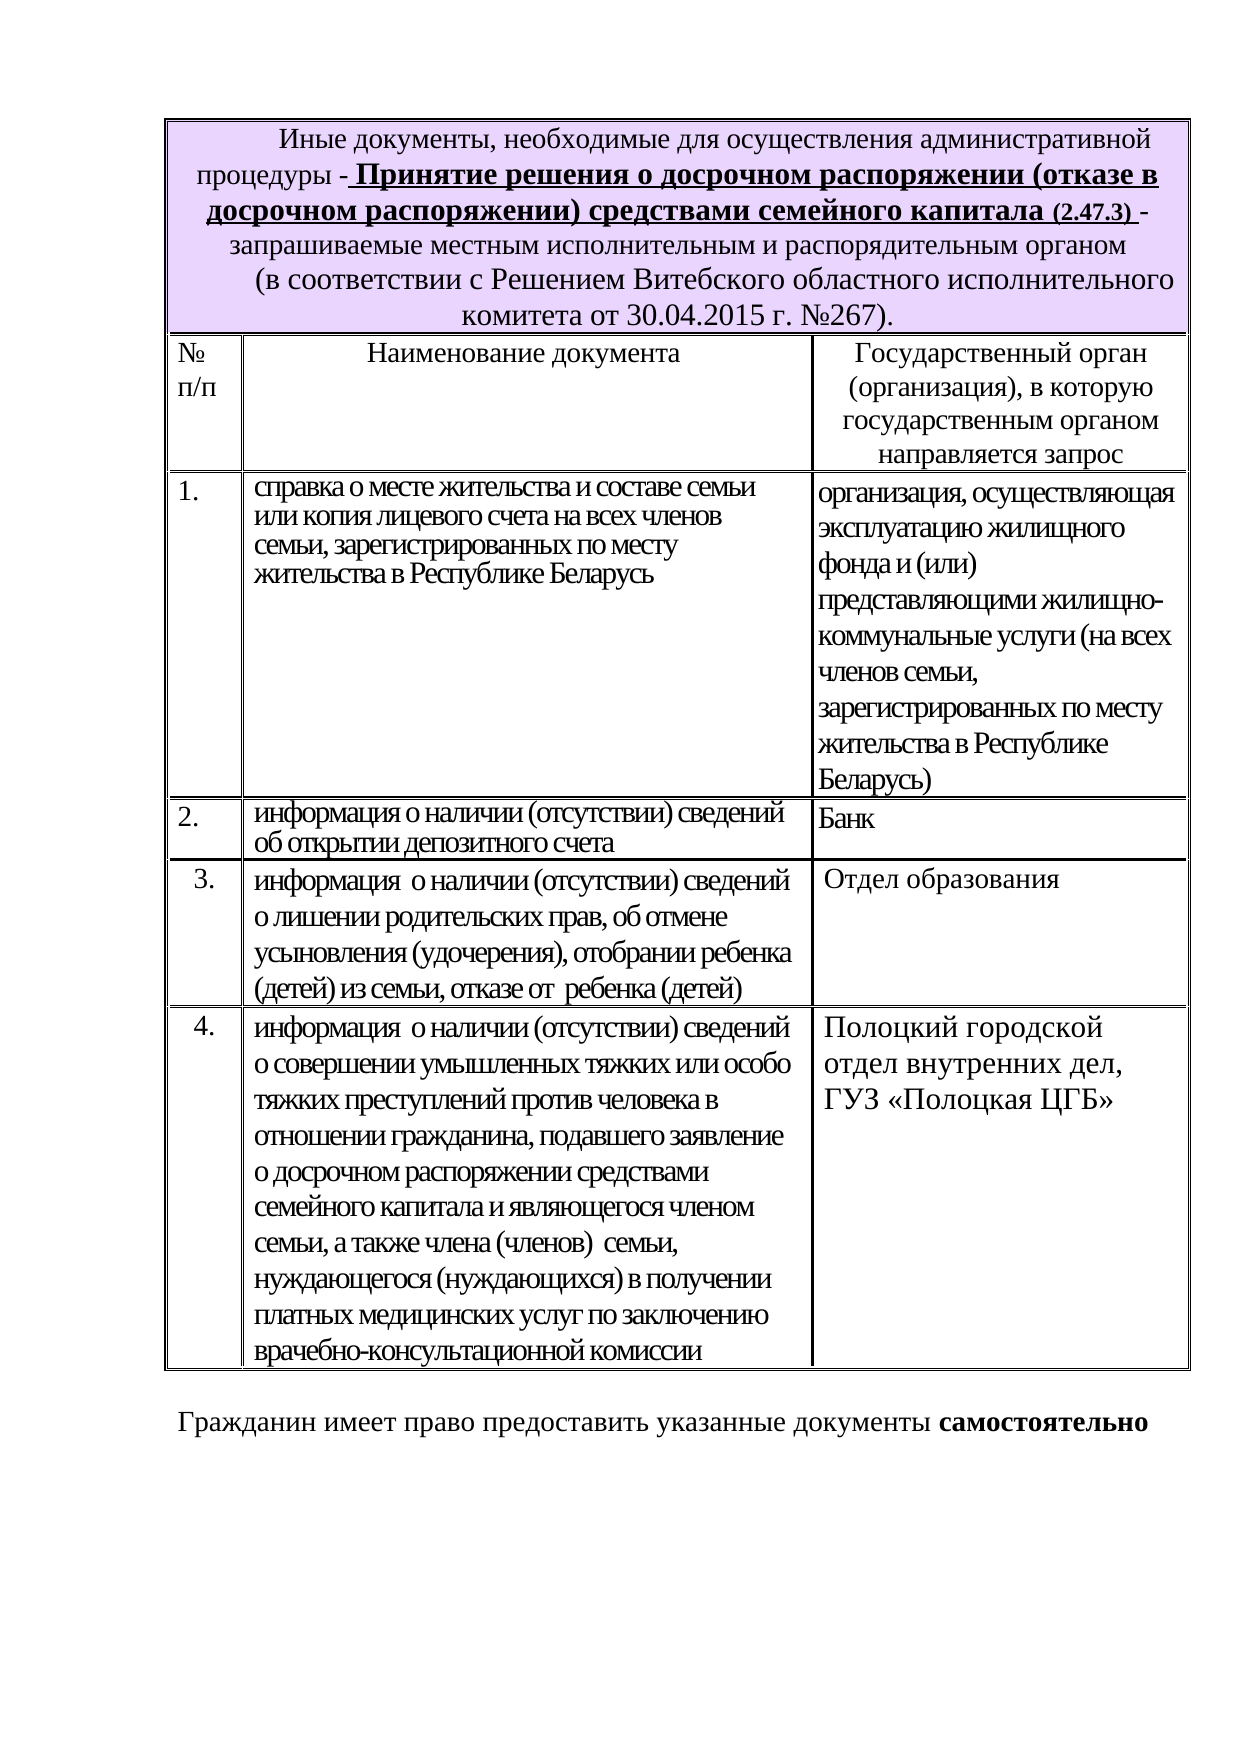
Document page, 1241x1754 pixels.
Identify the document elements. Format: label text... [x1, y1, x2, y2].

table_cell 2. [168, 796, 241, 858]
table_cell организация, осуществляющая эксплуатацию жилищного фонда и (или) представляющими жилищно-коммунальные услуги (на всех членов семьи, зарегистрированных по месту жительства в Республике Беларусь) [814, 470, 1188, 796]
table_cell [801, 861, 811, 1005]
table_header Иные документы, необходимые для осуществления административной процедуры - Принятие решения о досрочном распоряжении (отказе в досрочном распоряжении) средствами семейного капитала (2.47.3) - запрашиваемые местным исполнительным и распорядительным органом (в соответствии с Решением Витебского областного исполнительного комитета от 30.04.2015 г. №267). [168, 122, 1188, 332]
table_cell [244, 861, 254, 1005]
text Гражданин имеет право предоставить указанные документы самостоятельно [177, 1404, 1152, 1438]
table_cell информация о наличии (отсутствии) сведений об открытии депозитного счета [244, 800, 811, 858]
table_cell 4. [166, 1005, 242, 1367]
table_cell справка о месте жительства и составе семьи или копия лицевого счета на всех членов семьи, зарегистрированных по месту жительства в Республике Беларусь [244, 473, 811, 796]
table_cell Отдел образования [814, 858, 1189, 1005]
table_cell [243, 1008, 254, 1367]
table_cell Полоцкий городской отдел внутренних дел, ГУЗ «Полоцкая ЦГБ» [812, 1005, 1189, 1367]
table_cell 3. [166, 858, 241, 1005]
table_cell Банк [814, 796, 1188, 858]
table_cell № п/п [168, 332, 241, 469]
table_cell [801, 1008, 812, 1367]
table_cell Наименование документа [244, 336, 811, 469]
table_cell Государственный орган (организация), в которую государственным органом направляется запрос [814, 332, 1188, 469]
table_cell 1. [168, 470, 241, 796]
